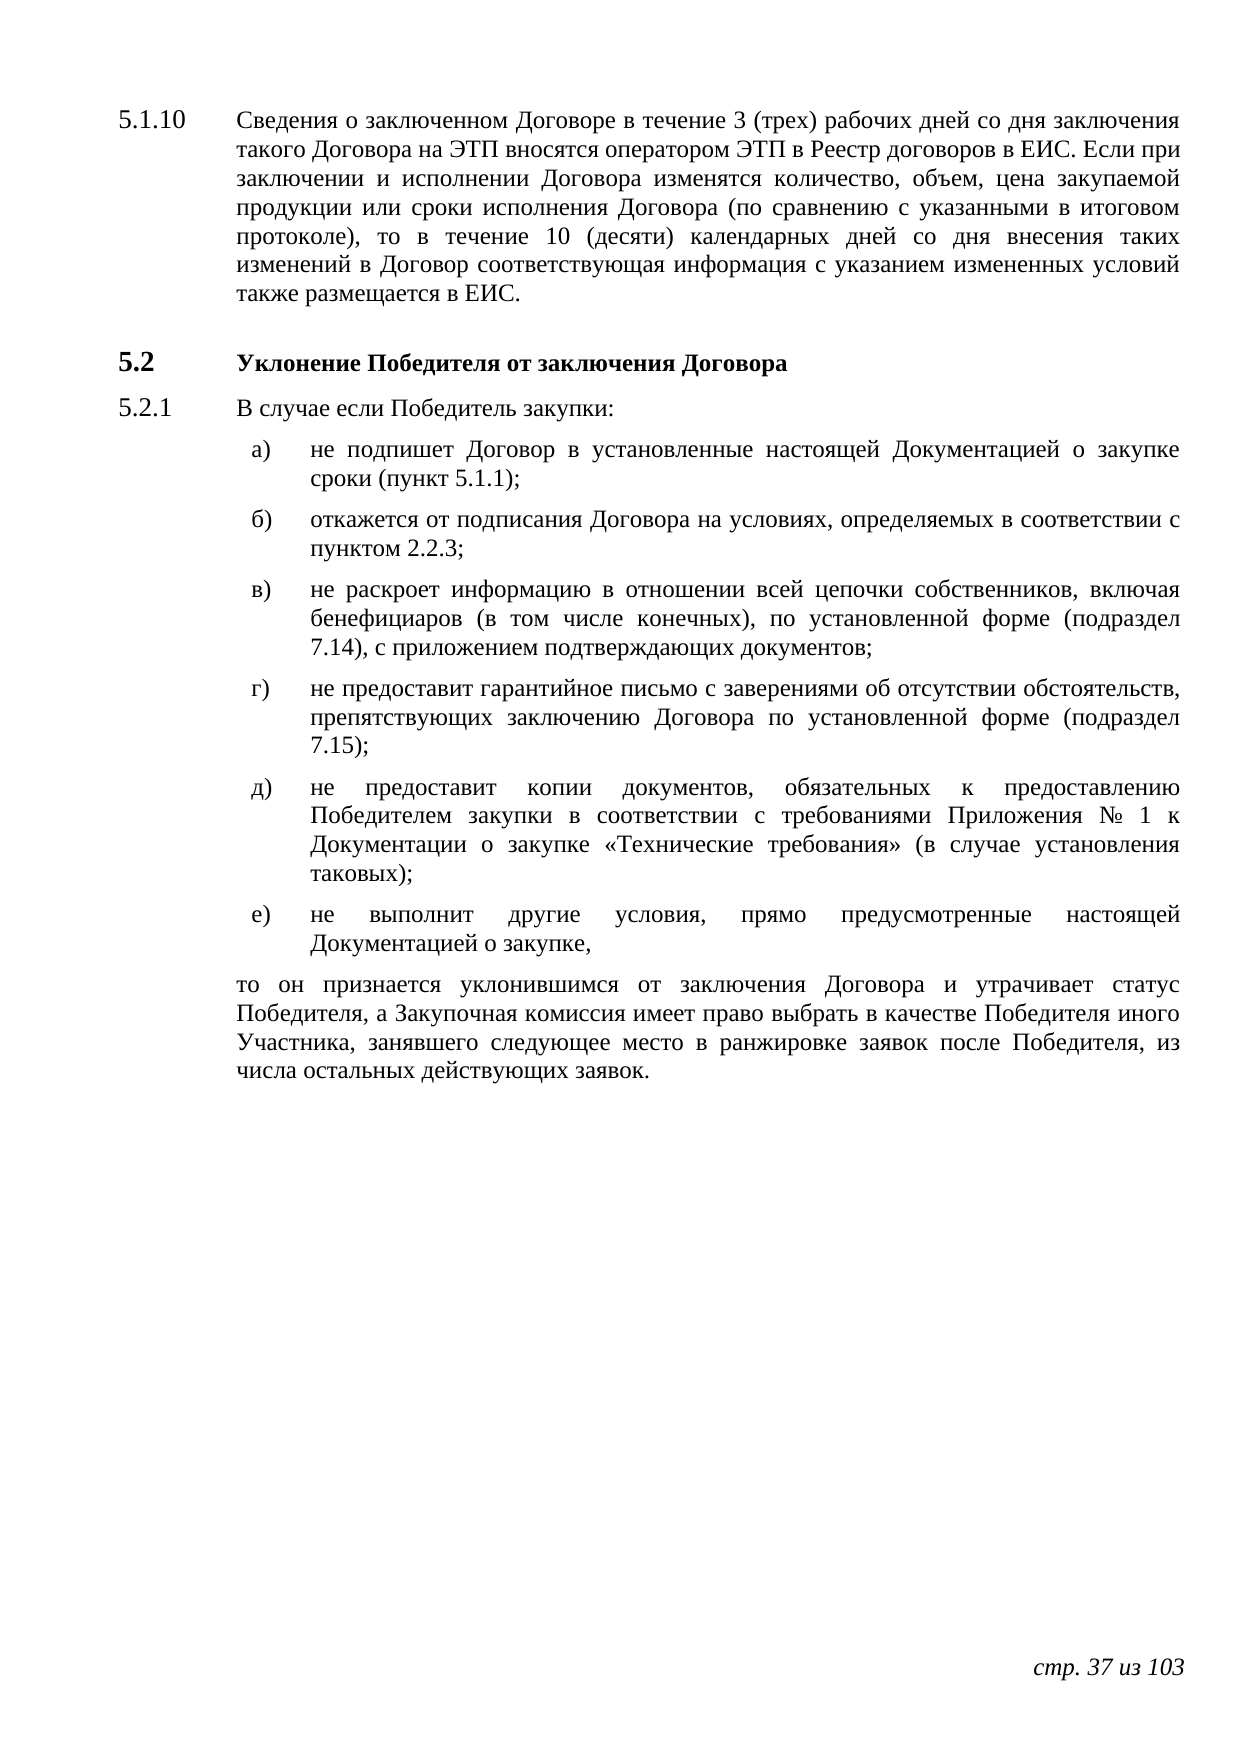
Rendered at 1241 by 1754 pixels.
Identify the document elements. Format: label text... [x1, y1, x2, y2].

text откажется от подписания Договора на условиях, определяемых в соответствии с пунктом 2.2.3; [251, 504, 1181, 562]
text не раскроет информацию в отношении всей цепочки собственников, включая бенефициаров (в том числе конечных), по установленной форме (подраздел 7.14), с приложением подтверждающих документов; [251, 574, 1181, 661]
subtitle Уклонение Победителя от заключения Договора [118, 344, 1181, 378]
text В случае если Победитель закупки: [118, 391, 1181, 422]
text Сведения о заключенном Договоре в течение 3 (трех) рабочих дней со дня заключения такого Договора на ЭТП вносятся оператором ЭТП в Реестр договоров в ЕИС. Если при заключении и исполнении Договора изменятся количество, объем, цена закупаемой продукции или сроки исполнения Договора (по сравнению с указанными в итоговом протоколе), то в течение 10 (десяти) календарных дней со дня внесения таких изменений в Договор соответствующая информация с указанием измененных условий также размещается в ЕИС. [118, 103, 1181, 307]
text то он признается уклонившимся от заключения Договора и утрачивает статус Победителя, а Закупочная комиссия имеет право выбрать в качестве Победителя иного Участника, занявшего следующее место в ранжировке заявок после Победителя, из числа остальных действующих заявок. [236, 969, 1181, 1084]
text не предоставит гарантийное письмо с заверениями об отсутствии обстоятельств, препятствующих заключению Договора по установленной форме (подраздел 7.15); [251, 673, 1181, 759]
text не подпишет Договор в установленные настоящей Документацией о закупке сроки (пункт 5.1.1); [251, 434, 1181, 492]
text не предоставит копии документов, обязательных к предоставлению Победителем закупки в соответствии с требованиями Приложения № 1 к Документации о закупке «Технические требования» (в случае установления таковых); [251, 772, 1181, 887]
text не выполнит другие условия, прямо предусмотренные настоящей Документацией о закупке, [251, 899, 1181, 957]
